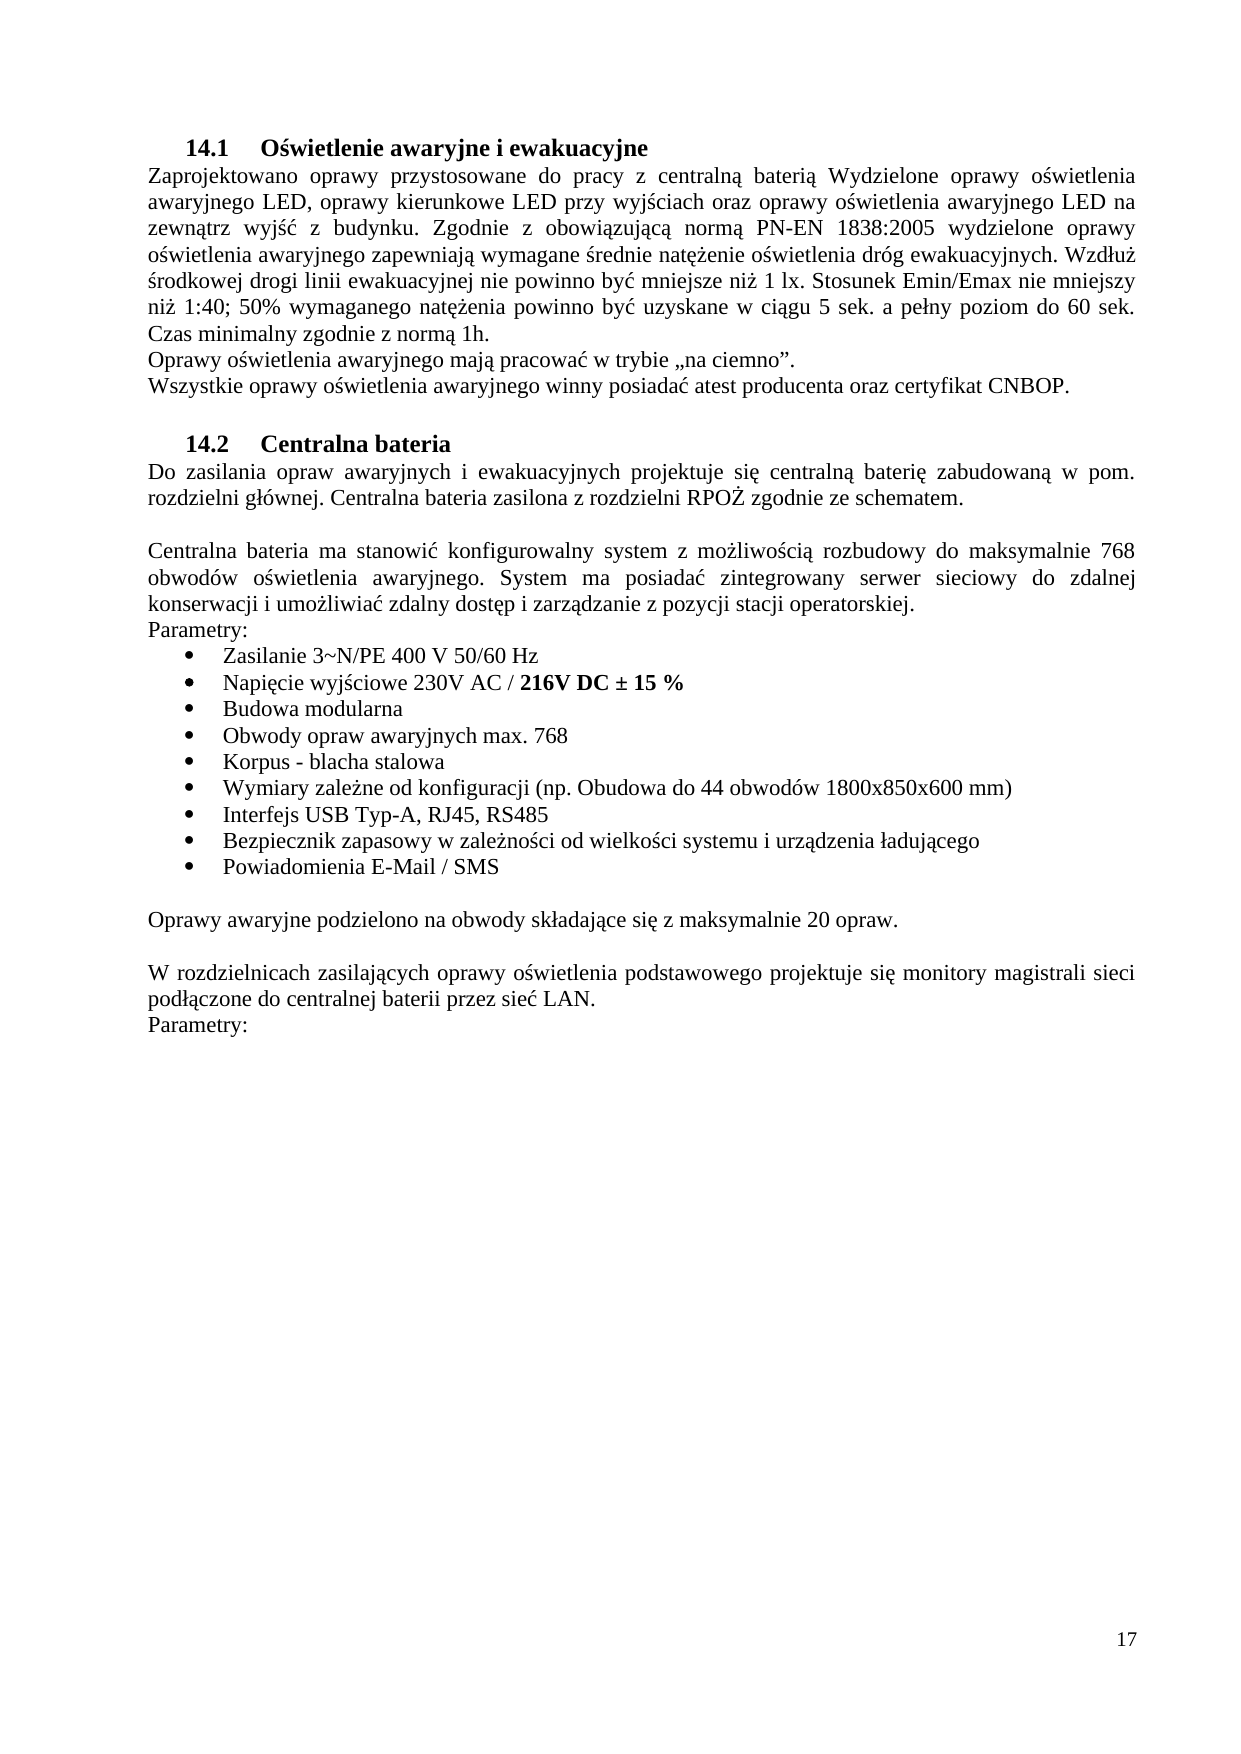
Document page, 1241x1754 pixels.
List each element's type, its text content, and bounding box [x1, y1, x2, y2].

text Do zasilania opraw awaryjnych i ewakuacyjnych projektuje się centralną baterię zabudowaną w pom. rozdzielni głównej. Centralna bateria zasilona z rozdzielni RPOŻ zgodnie ze schematem. [148, 458, 1137, 511]
list Interfejs USB Typ-A, RJ45, RS485 [185, 801, 1137, 827]
subtitle Centralna bateria [185, 429, 1137, 458]
text W rozdzielnicach zasilających oprawy oświetlenia podstawowego projektuje się monitory magistrali sieci podłączone do centralnej baterii przez sieć LAN. [148, 959, 1137, 1012]
text Parametry: [148, 1012, 1137, 1038]
list Powiadomienia E-Mail / SMS [185, 853, 1137, 880]
text Centralna bateria ma stanowić konfigurowalny system z możliwością rozbudowy do maksymalnie 768 obwodów oświetlenia awaryjnego. System ma posiadać zintegrowany serwer sieciowy do zdalnej konserwacji i umożliwiać zdalny dostęp i zarządzanie z pozycji stacji operatorskiej. [148, 537, 1137, 616]
list Wymiary zależne od konfiguracji (np. Obudowa do 44 obwodów 1800x850x600 mm) [185, 774, 1137, 801]
text Parametry: [148, 616, 1137, 643]
subtitle Oświetlenie awaryjne i ewakuacyjne [185, 133, 1137, 162]
text Wszystkie oprawy oświetlenia awaryjnego winny posiadać atest producenta oraz certyfikat CNBOP. [148, 372, 1137, 399]
list Napięcie wyjściowe 230V AC / 216V DC ± 15 % [185, 669, 1137, 695]
text Oprawy awaryjne podzielono na obwody składające się z maksymalnie 20 opraw. [148, 906, 1137, 932]
text Zaprojektowano oprawy przystosowane do pracy z centralną baterią Wydzielone oprawy oświetlenia awaryjnego LED, oprawy kierunkowe LED przy wyjściach oraz oprawy oświetlenia awaryjnego LED na zewnątrz wyjść z budynku. Zgodnie z obowiązującą normą PN-EN 1838:2005 wydzielone oprawy oświetlenia awaryjnego zapewniają wymagane średnie natężenie oświetlenia dróg ewakuacyjnych. Wzdłuż środkowej drogi linii ewakuacyjnej nie powinno być mniejsze niż 1 lx. Stosunek Emin/Emax nie mniejszy niż 1:40; 50% wymaganego natężenia powinno być uzyskane w ciągu 5 sek. a pełny poziom do 60 sek. Czas minimalny zgodnie z normą 1h. [148, 162, 1137, 346]
list Obwody opraw awaryjnych max. 768 [185, 722, 1137, 748]
list Budowa modularna [185, 695, 1137, 722]
text Oprawy oświetlenia awaryjnego mają pracować w trybie „na ciemno”. [148, 346, 1137, 372]
list Bezpiecznik zapasowy w zależności od wielkości systemu i urządzenia ładującego [185, 827, 1137, 853]
list Korpus - blacha stalowa [185, 748, 1137, 774]
list Zasilanie 3~N/PE 400 V 50/60 Hz [185, 643, 1137, 669]
